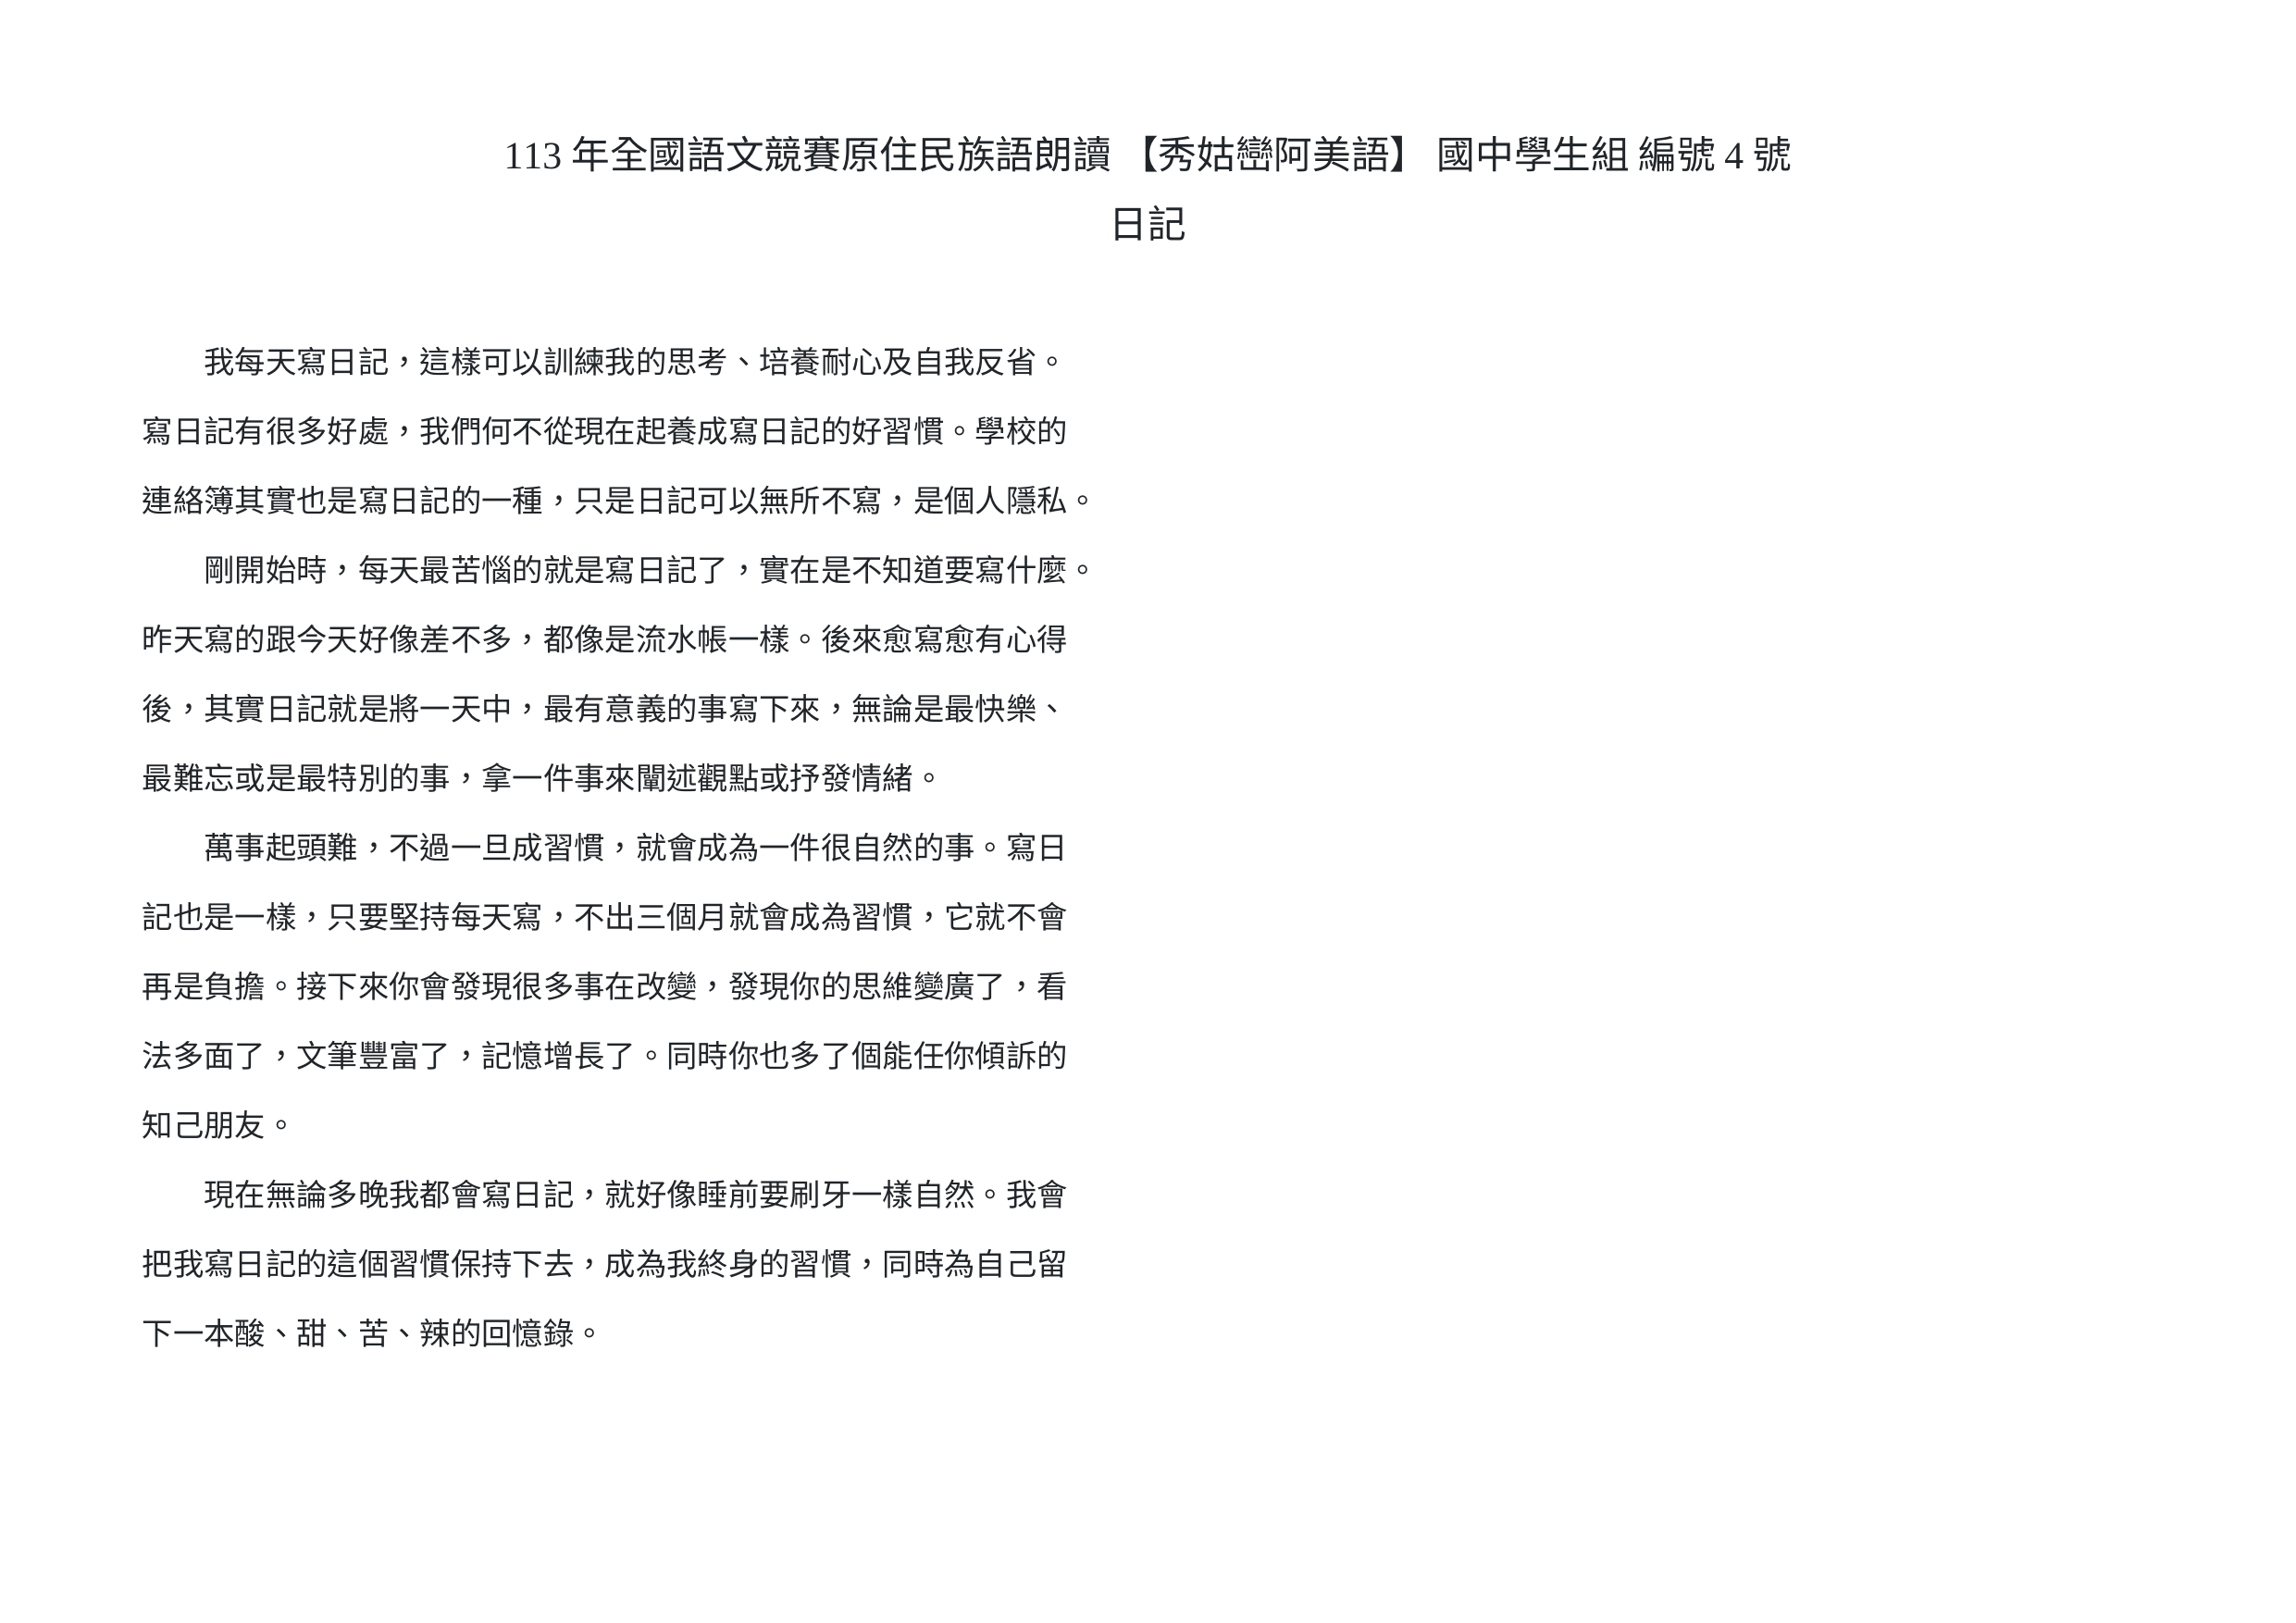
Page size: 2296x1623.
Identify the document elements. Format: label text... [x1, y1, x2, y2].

text 萬事起頭難，不過一旦成習慣，就會成為一件很自然的事。寫日記也是一樣，只要堅持每天寫，不出三個月就會成為習慣，它就不會再是負擔。接下來你會發現很多事在改變，發現你的思維變廣了，看法多面了，文筆豐富了，記憶增長了。同時你也多了個能任你傾訴的知己朋友。 [142, 812, 1090, 1158]
text 剛開始時，每天最苦惱的就是寫日記了，實在是不知道要寫什麼。昨天寫的跟今天好像差不多，都像是流水帳一樣。後來愈寫愈有心得後，其實日記就是將一天中，最有意義的事寫下來，無論是最快樂、最難忘或是最特別的事，拿一件事來闡述觀點或抒發情緒。 [142, 534, 1090, 812]
text 113 年全國語文競賽原住民族語朗讀 【秀姑巒阿美語】 國中學生組 編號 4 號 [142, 118, 2153, 187]
text 我每天寫日記，這樣可以訓練我的思考、培養耐心及自我反省。寫日記有很多好處，我們何不從現在起養成寫日記的好習慣。學校的連絡簿其實也是寫日記的一種，只是日記可以無所不寫，是個人隱私。 [142, 326, 1090, 534]
text 日記 [142, 187, 2153, 256]
text 現在無論多晚我都會寫日記，就好像睡前要刷牙一樣自然。我會把我寫日記的這個習慣保持下去，成為我終身的習慣，同時為自己留下一本酸、甜、苦、辣的回憶錄。 [142, 1158, 1090, 1367]
